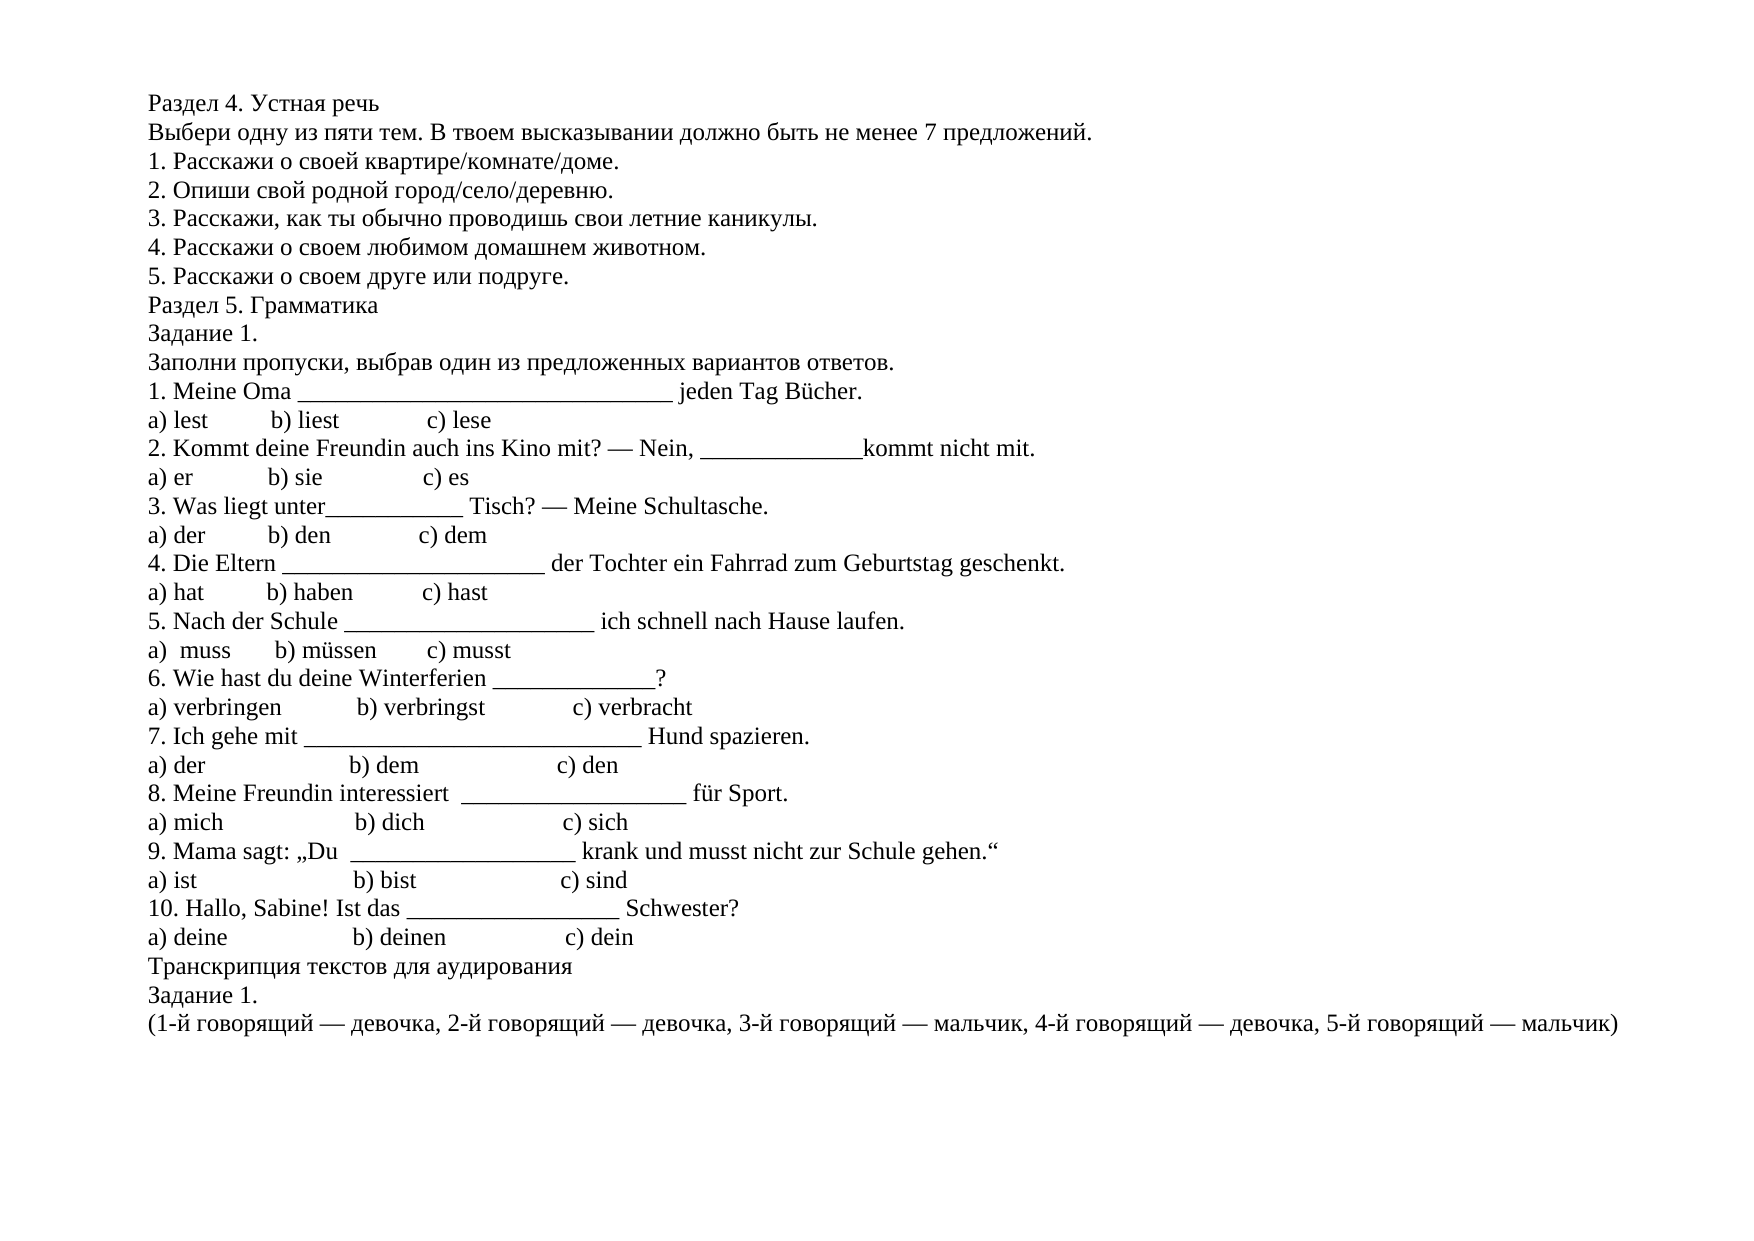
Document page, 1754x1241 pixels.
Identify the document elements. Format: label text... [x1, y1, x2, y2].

text a) deine b) deinen c) dein [148, 922, 1636, 951]
text a) der b) dem c) den [148, 750, 1636, 778]
text 2. Опиши свой родной город/село/деревню. [148, 175, 1636, 203]
text a) der b) den c) dem [148, 520, 1636, 548]
text 9. Mama sagt: „Du __________________ krank und musst nicht zur Schule gehen.“ [148, 836, 1636, 865]
text 5. Nach der Schule ____________________ ich schnell nach Hause laufen. [148, 606, 1636, 635]
text 6. Wie hast du deine Winterferien _____________? [148, 663, 1636, 692]
text Раздел 5. Грамматика [148, 290, 1636, 318]
text 1. Расскажи о своей квартире/комнате/доме. [148, 146, 1636, 175]
text (1-й говорящий — девочка, 2-й говорящий — девочка, 3-й говорящий — мальчик, 4-й говорящий — девочка, 5-й говорящий — мальчик) [148, 1008, 1636, 1037]
text 5. Расскажи о своем друге или подруге. [148, 261, 1636, 290]
text 3. Was liegt unter___________ Tisch? — Meine Schultasche. [148, 491, 1636, 520]
text 4. Die Eltern _____________________ der Tochter ein Fahrrad zum Geburtstag geschenkt. [148, 548, 1636, 577]
text a) hat b) haben c) hast [148, 577, 1636, 606]
text 2. Kommt deine Freundin auch ins Kino mit? — Nein, _____________kommt nicht mit. [148, 433, 1636, 462]
text Транскрипция текстов для аудирования [148, 951, 1636, 980]
text a) lest b) liest c) lese [148, 405, 1636, 433]
text Выбери одну из пяти тем. В твоем высказывании должно быть не менее 7 предложений. [148, 117, 1636, 146]
text a) ist b) bist c) sind [148, 865, 1636, 893]
text 4. Расскажи о своем любимом домашнем животном. [148, 232, 1636, 261]
text Задание 1. [148, 318, 1636, 347]
text 8. Meine Freundin interessiert __________________ für Sport. [148, 778, 1636, 807]
text Заполни пропуски, выбрав один из предложенных вариантов ответов. [148, 347, 1636, 376]
text 3. Расскажи, как ты обычно проводишь свои летние каникулы. [148, 203, 1636, 232]
text 1. Meine Oma ______________________________ jeden Tag Bücher. [148, 376, 1636, 405]
text 7. Ich gehe mit ___________________________ Hund spazieren. [148, 721, 1636, 750]
text a) muss b) müssen c) musst [148, 635, 1636, 663]
text a) verbringen b) verbringst c) verbracht [148, 692, 1636, 721]
text Раздел 4. Устная речь [148, 88, 1636, 117]
text a) mich b) dich с) sich [148, 807, 1636, 836]
text Задание 1. [148, 980, 1636, 1008]
text 10. Hallo, Sabine! Ist das _________________ Schwester? [148, 893, 1636, 922]
text a) er b) sie c) es [148, 462, 1636, 491]
